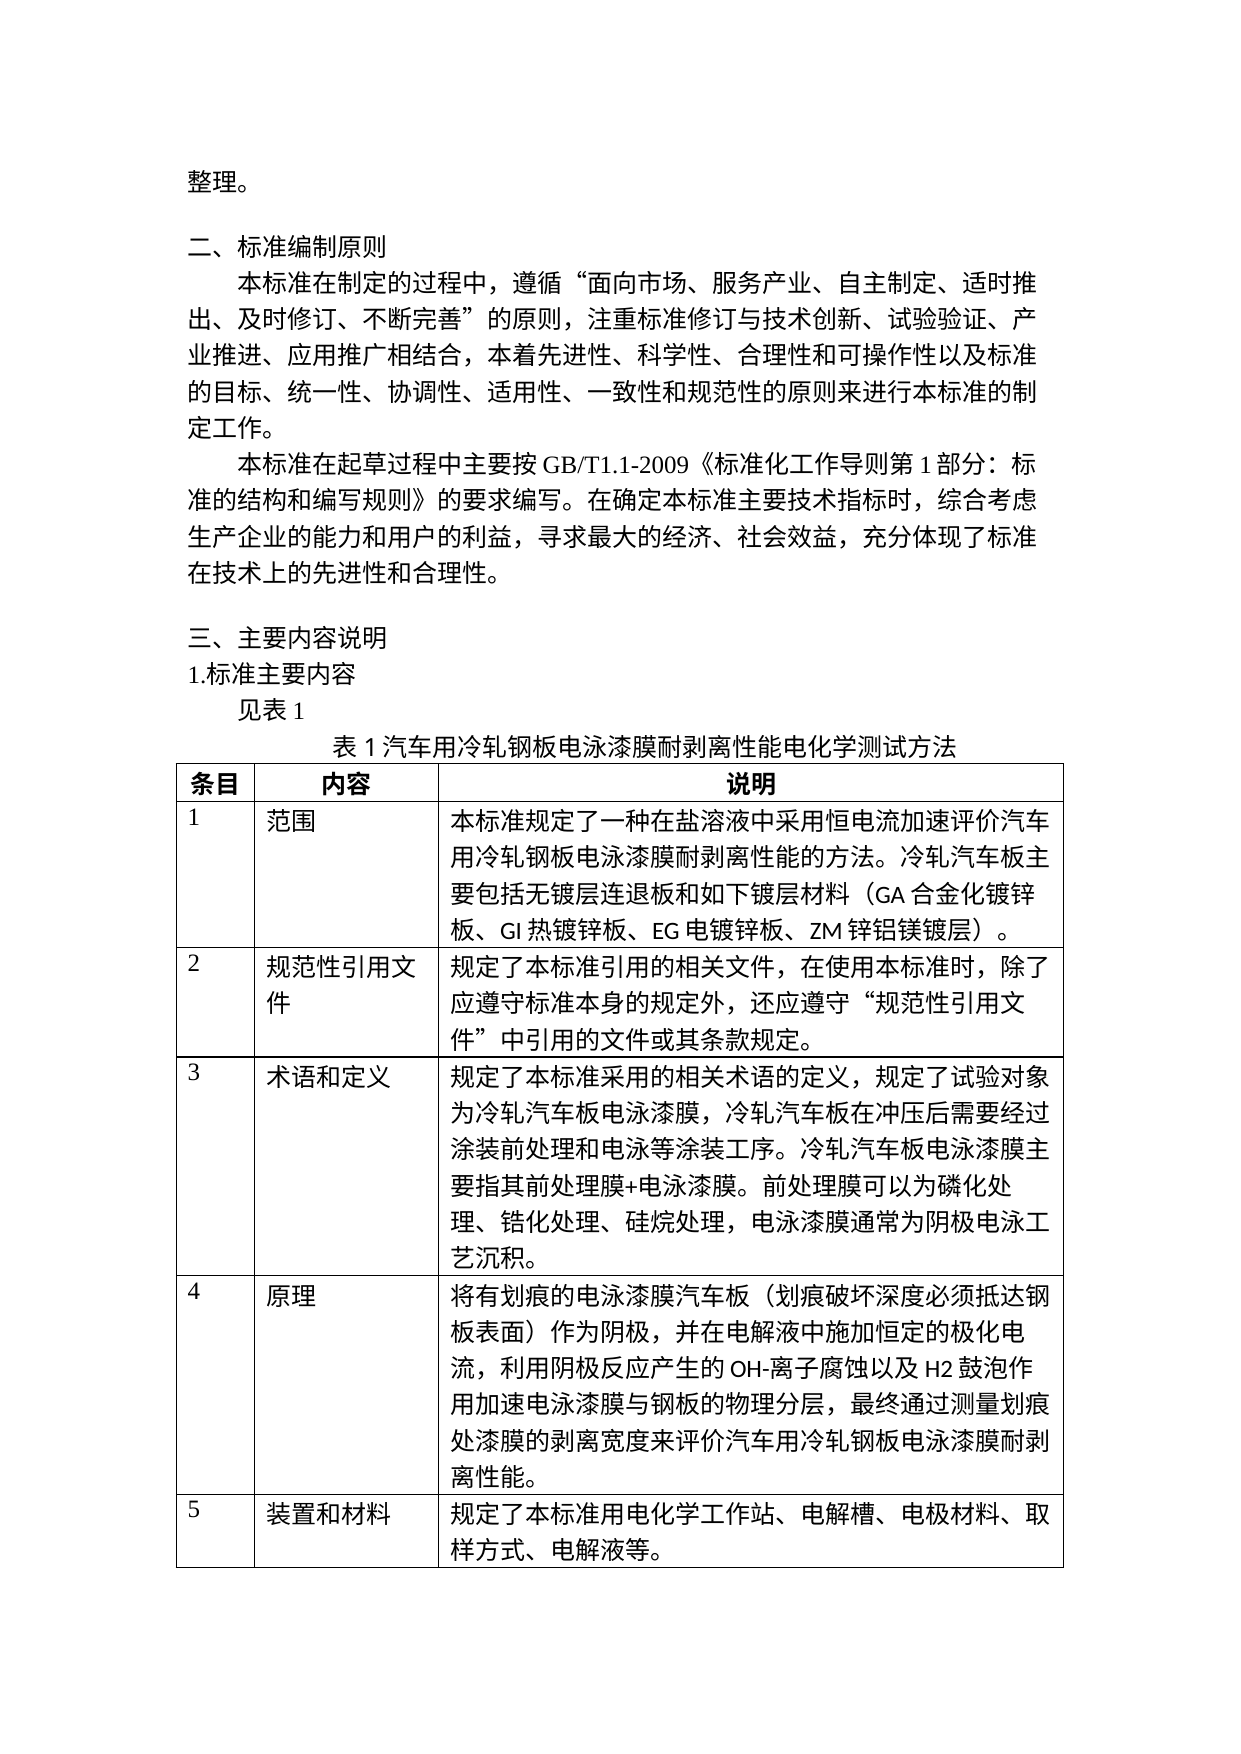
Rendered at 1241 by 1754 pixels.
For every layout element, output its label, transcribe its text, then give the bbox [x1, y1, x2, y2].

table_cell 规定了本标准引用的相关文件，在使用本标准时，除了应遵守标准本身的规定外，还应遵守“规范性引用文件”中引用的文件或其条款规定。 [439, 948, 1063, 1056]
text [187, 162, 1053, 198]
table_header 内容 [255, 764, 438, 801]
table_cell 范围 [255, 802, 438, 947]
table_cell 装置和材料 [255, 1495, 438, 1567]
table_cell 规定了本标准采用的相关术语的定义，规定了试验对象为冷轧汽车板电泳漆膜，冷轧汽车板在冲压后需要经过涂装前处理和电泳等涂装工序。冷轧汽车板电泳漆膜主要指其前处理膜+电泳漆膜。前处理膜可以为磷化处理、锆化处理、硅烷处理，电泳漆膜通常为阴极电泳工艺沉积。 [439, 1058, 1063, 1275]
text 1.标准主要内容 [187, 654, 1053, 691]
table_cell 将有划痕的电泳漆膜汽车板（划痕破坏深度必须抵达钢板表面）作为阴极，并在电解液中施加恒定的极化电流，利用阴极反应产生的OH-离子腐蚀以及H2鼓泡作用加速电泳漆膜与钢板的物理分层，最终通过测量划痕处漆膜的剥离宽度来评价汽车用冷轧钢板电泳漆膜耐剥离性能。 [439, 1276, 1063, 1493]
text 本标准在制定的过程中，遵循“面向市场、服务产业、自主制定、适时推出、及时修订、不断完善”的原则，注重标准修订与技术创新、试验验证、产业推进、应用推广相结合，本着先进性、科学性、合理性和可操作性以及标准的目标、统一性、协调性、适用性、一致性和规范性的原则来进行本标准的制定工作。 [187, 263, 1053, 444]
table_cell 规定了本标准用电化学工作站、电解槽、电极材料、取样方式、电解液等。 [439, 1495, 1063, 1567]
text 表 1汽车用冷轧钢板电泳漆膜耐剥离性能电化学测试方法 [187, 727, 1053, 763]
table_cell 1 [177, 802, 254, 947]
table_cell 术语和定义 [255, 1058, 438, 1275]
table_cell 规范性引用文件 [255, 948, 438, 1056]
table_cell 3 [177, 1058, 254, 1275]
text 二、标准编制原则 [187, 227, 1053, 263]
table_header 条目 [177, 764, 254, 801]
table_cell 原理 [255, 1276, 438, 1493]
table_cell 4 [177, 1276, 254, 1493]
table_cell 2 [177, 948, 254, 1056]
text 三、主要内容说明 [187, 618, 1053, 654]
table_header 说明 [439, 764, 1063, 801]
table_cell 本标准规定了一种在盐溶液中采用恒电流加速评价汽车用冷轧钢板电泳漆膜耐剥离性能的方法。冷轧汽车板主要包括无镀层连退板和如下镀层材料（GA合金化镀锌板、GI热镀锌板、EG电镀锌板、ZM锌铝镁镀层）。 [439, 802, 1063, 947]
text 见表1 [187, 691, 1053, 727]
text 本标准在起草过程中主要按GB/T1.1-2009《标准化工作导则第1部分：标准的结构和编写规则》的要求编写。在确定本标准主要技术指标时，综合考虑生产企业的能力和用户的利益，寻求最大的经济、社会效益，充分体现了标准在技术上的先进性和合理性。 [187, 444, 1053, 589]
table_cell 5 [177, 1495, 254, 1567]
